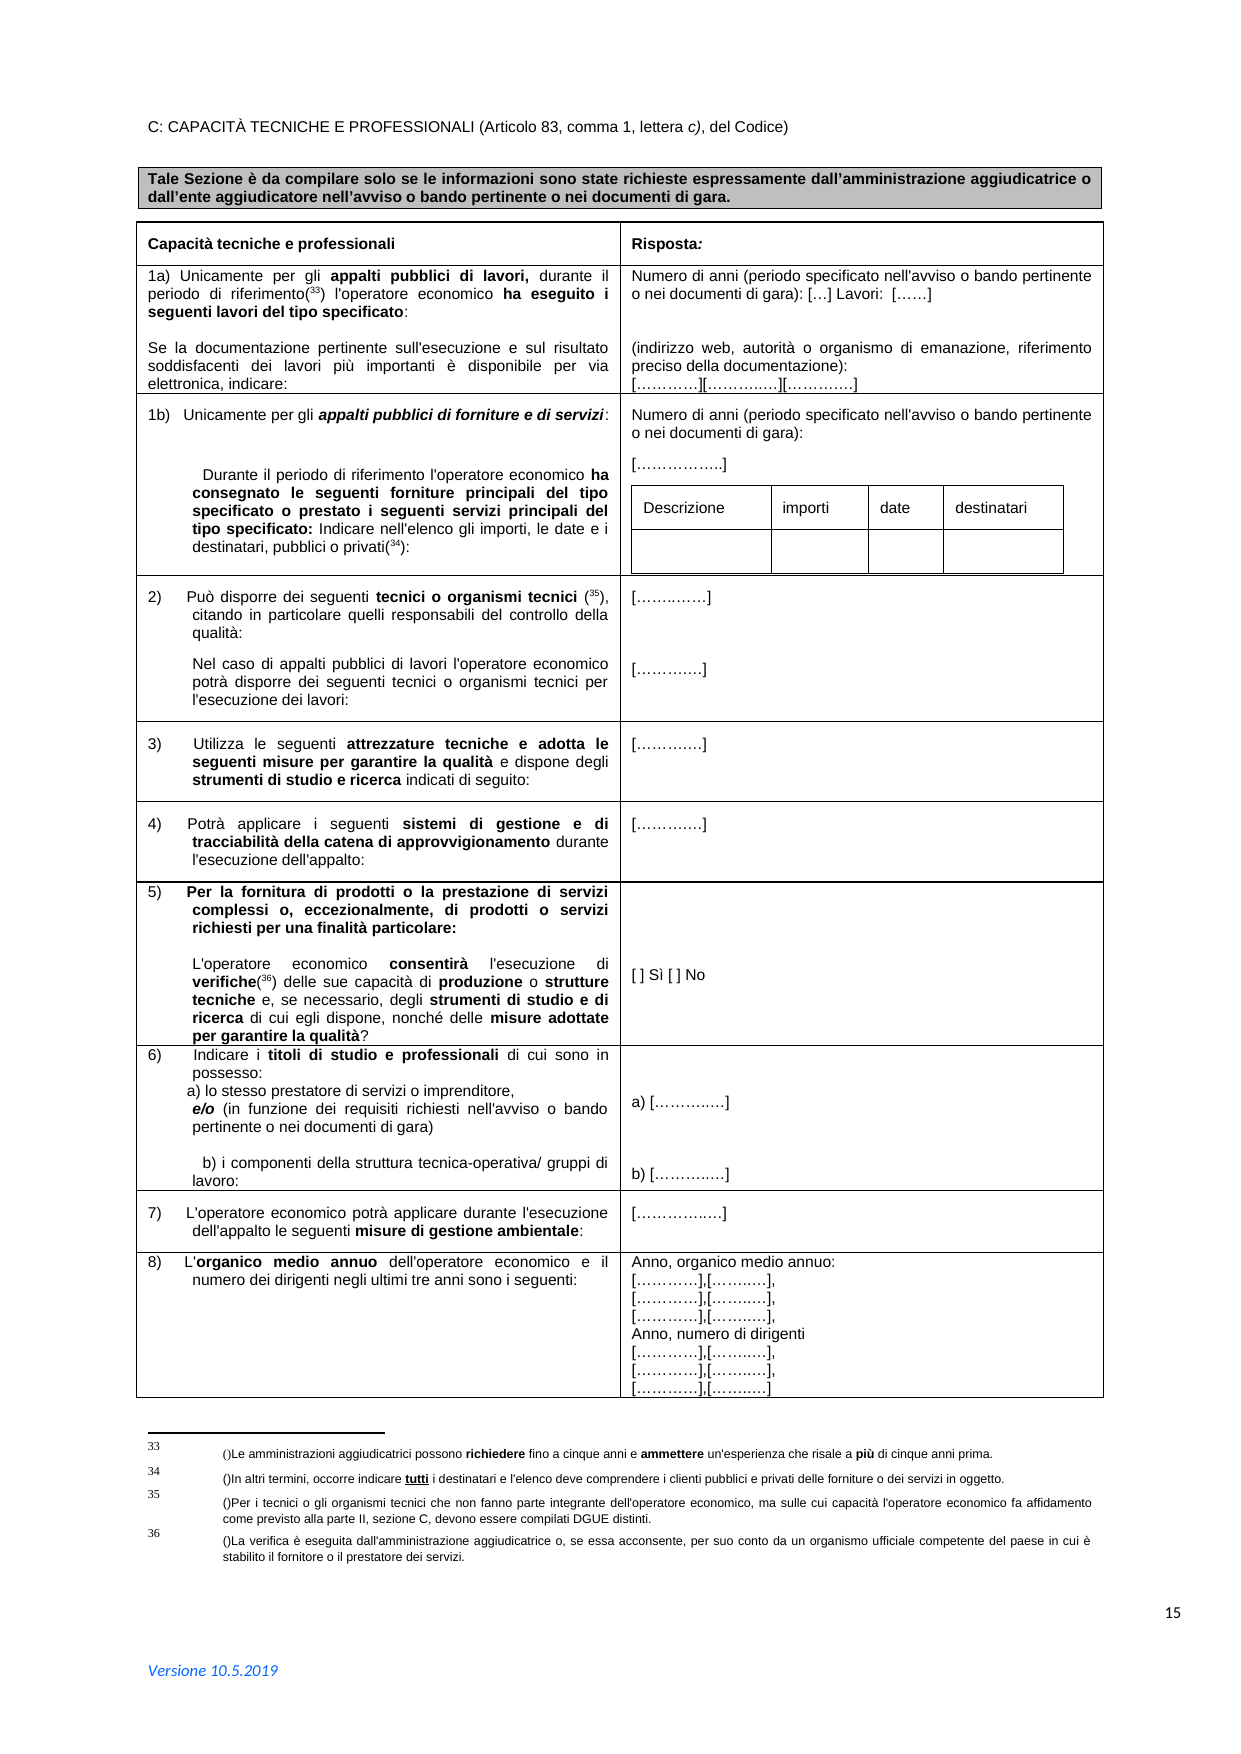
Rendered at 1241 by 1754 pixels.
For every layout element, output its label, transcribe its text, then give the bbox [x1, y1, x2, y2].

table_cell 1a) Unicamente per gli appalti pubblici di lavori, durante il periodo di riferimento() l'operatore economico ha eseguito i seguenti lavori del tipo specificato: Se la documentazione pertinente sull'esecuzione e sul risultato soddisfacenti dei lavori più importanti è disponibile per via elettronica, indicare: [137, 266, 620, 393]
table_cell Numero di anni (periodo specificato nell'avviso o bando pertinente o nei documenti di gara): […] Lavori: [……] (indirizzo web, autorità o organismo di emanazione, riferimento preciso della documentazione): […………][………..…][……….…] [621, 266, 1103, 393]
table_cell [ ] Sì [ ] No [621, 883, 1103, 1044]
table_cell 8) L'organico medio annuo dell'operatore economico e il numero dei dirigenti negli ultimi tre anni sono i seguenti: [137, 1253, 620, 1397]
table_cell [……..……] [……….…] [621, 576, 1103, 721]
table_cell 3) Utilizza le seguenti attrezzature tecniche e adotta le seguenti misure per garantire la qualità e dispone degli strumenti di studio e ricerca indicati di seguito: [137, 722, 620, 801]
table_cell Numero di anni (periodo specificato nell'avviso o bando pertinente o nei documenti di gara): [……………..] [621, 394, 1103, 574]
table_cell […………..…] [621, 1191, 1103, 1252]
table_header Capacità tecniche e professionali [137, 223, 620, 265]
table_cell [……….…] [621, 722, 1103, 801]
table_cell 2) Può disporre dei seguenti tecnici o organismi tecnici (), citando in particolare quelli responsabili del controllo della qualità: Nel caso di appalti pubblici di lavori l'operatore economico potrà disporre dei seguenti tecnici o organismi tecnici per l'esecuzione dei lavori: [137, 576, 620, 721]
table_cell 4) Potrà applicare i seguenti sistemi di gestione e di tracciabilità della catena di approvvigionamento durante l'esecuzione dell'appalto: [137, 802, 620, 881]
table_header Risposta: [621, 223, 1103, 265]
table_cell Anno, organico medio annuo: […………],[……..…], […………],[……..…], […………],[……..…], Anno, numero di dirigenti […………],[……..…], […………],[……..…], […………],[……..…] [621, 1253, 1103, 1397]
table_cell 5) Per la fornitura di prodotti o la prestazione di servizi complessi o, eccezionalmente, di prodotti o servizi richiesti per una finalità particolare: L'operatore economico consentirà l'esecuzione di verifiche() delle sue capacità di produzione o strutture tecniche e, se necessario, degli strumenti di studio e di ricerca di cui egli dispone, nonché delle misure adottate per garantire la qualità? [137, 883, 620, 1044]
table_cell a) [………..…] b) [………..…] [621, 1046, 1103, 1190]
table_cell 1b) Unicamente per gli appalti pubblici di forniture e di servizi: Durante il periodo di riferimento l'operatore economico ha consegnato le seguenti forniture principali del tipo specificato o prestato i seguenti servizi principali del tipo specificato: Indicare nell'elenco gli importi, le date e i destinatari, pubblici o privati(): [137, 394, 620, 574]
text Tale Sezione è da compilare solo se le informazioni sono state richieste espressamente dall’amministrazione aggiudicatrice o dall’ente aggiudicatore nell’avviso o bando pertinente o nei documenti di gara. [139, 168, 1101, 208]
table_cell [……….…] [621, 802, 1103, 881]
table_cell 7) L'operatore economico potrà applicare durante l'esecuzione dell'appalto le seguenti misure di gestione ambientale: [137, 1191, 620, 1252]
table_cell 6) Indicare i titoli di studio e professionali di cui sono in possesso: a) lo stesso prestatore di servizi o imprenditore, e/o (in funzione dei requisiti richiesti nell'avviso o bando pertinente o nei documenti di gara) b) i componenti della struttura tecnica-operativa/ gruppi di lavoro: [137, 1046, 620, 1190]
title C: Capacità tecniche e professionali (Articolo 83, comma 1, lettera c), del Codice) [148, 118, 1093, 136]
